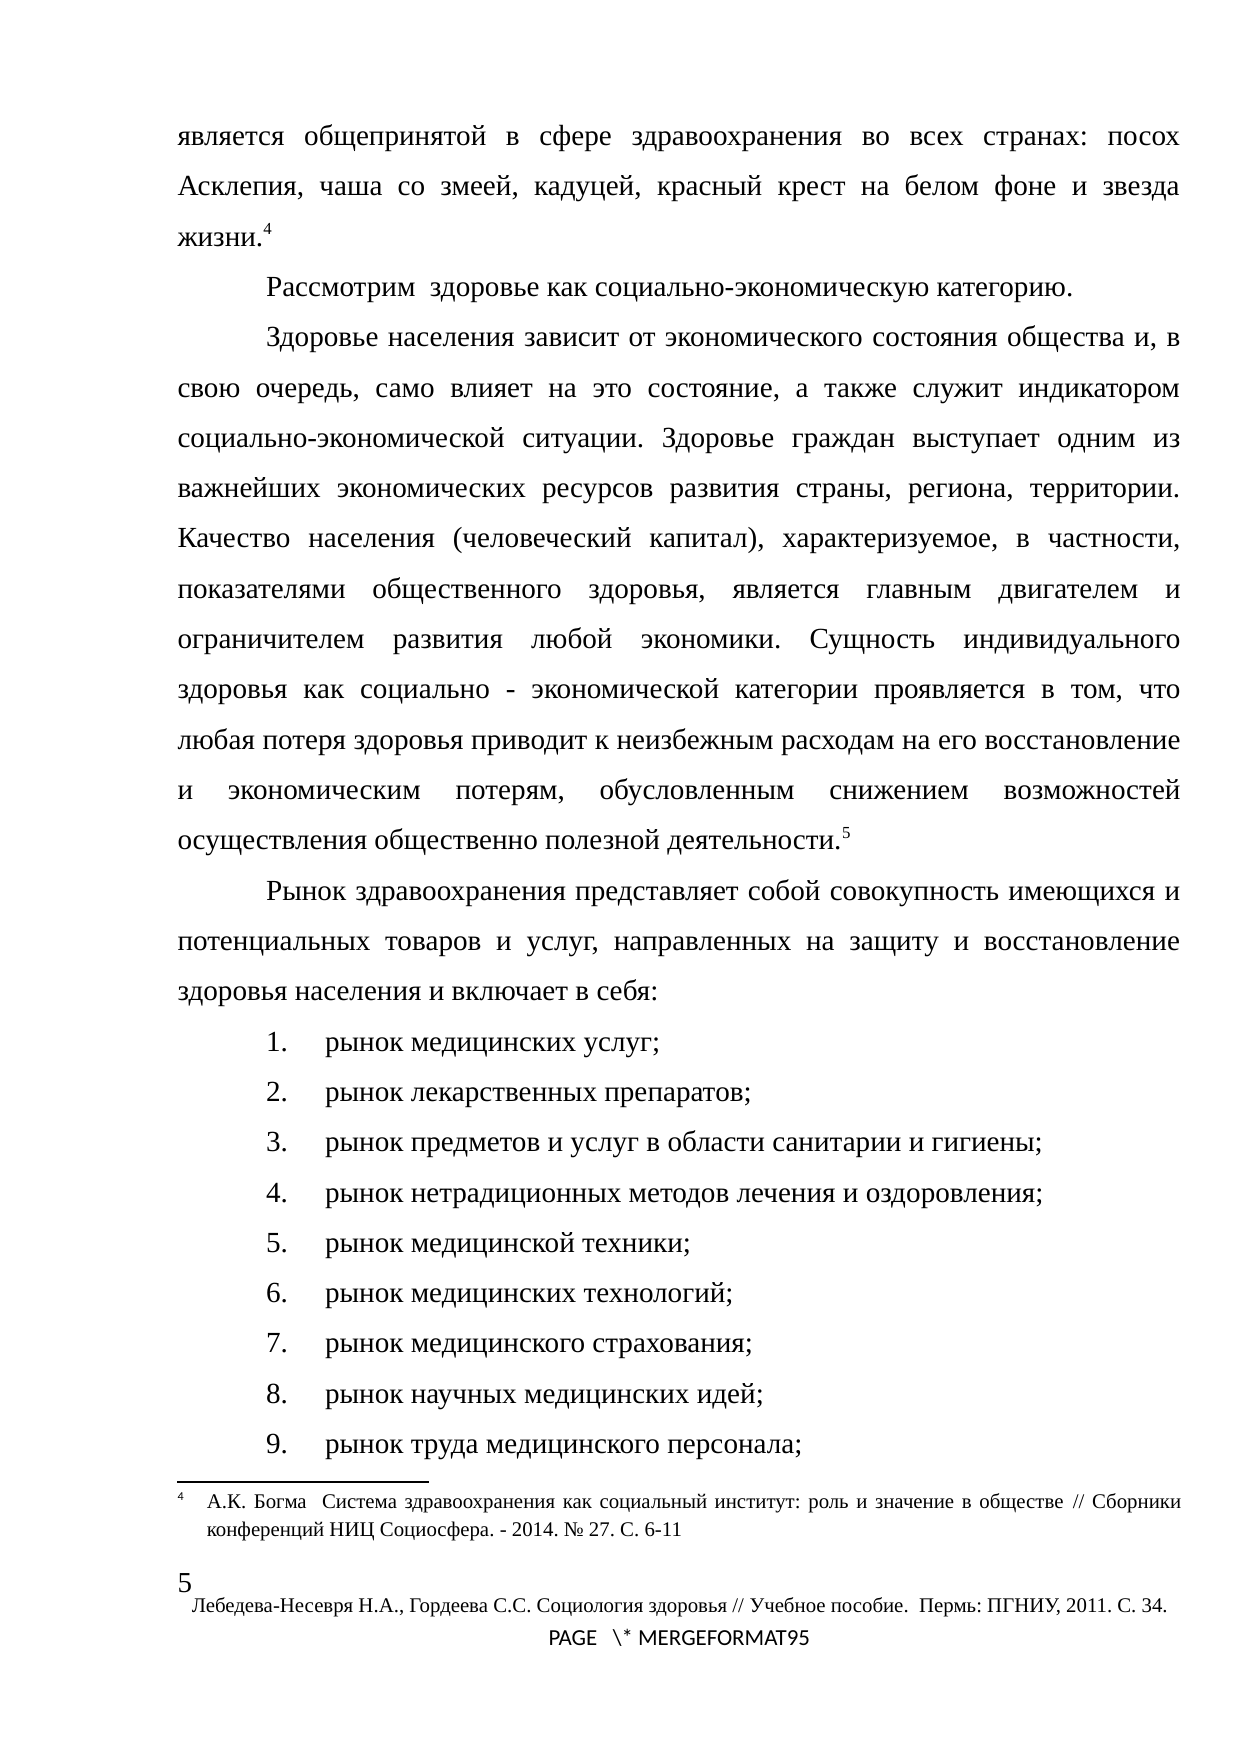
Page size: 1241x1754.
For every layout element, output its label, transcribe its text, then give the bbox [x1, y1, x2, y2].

list рынок нетрадиционных методов лечения и оздоровления; [177, 1175, 1181, 1208]
text Рынок здравоохранения представляет собой совокупность имеющихся и потенциальных товаров и услуг, направленных на защиту и восстановление здоровья населения и включает в себя: [177, 873, 1181, 1007]
list рынок предметов и услуг в области санитарии и гигиены; [177, 1124, 1181, 1158]
list рынок медицинских технологий; [177, 1275, 1181, 1309]
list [177, 118, 1181, 252]
list рынок труда медицинского персонала; [177, 1426, 1181, 1460]
text Здоровье населения зависит от экономического состояния общества и, в свою очередь, само влияет на это состояние, а также служит индикатором социально-экономической ситуации. Здоровье граждан выступает одним из важнейших экономических ресурсов развития страны, региона, территории. Качество населения (человеческий капитал), характеризуемое, в частности, показателями общественного здоровья, является главным двигателем и ограничителем развития любой экономики. Сущность индивидуального здоровья как социально - экономической категории проявляется в том, что любая потеря здоровья приводит к неизбежным расходам на его восстановление и экономическим потерям, обусловленным снижением возможностей осуществления общественно полезной деятельности. [177, 319, 1181, 856]
list рынок медицинской техники; [177, 1225, 1181, 1258]
list рынок лекарственных препаратов; [177, 1074, 1181, 1108]
list рынок медицинского страхования; [177, 1326, 1181, 1359]
text Рассмотрим здоровье как социально-экономическую категорию. [177, 269, 1181, 303]
list рынок научных медицинских идей; [177, 1376, 1181, 1409]
list рынок медицинских услуг; [177, 1024, 1181, 1057]
